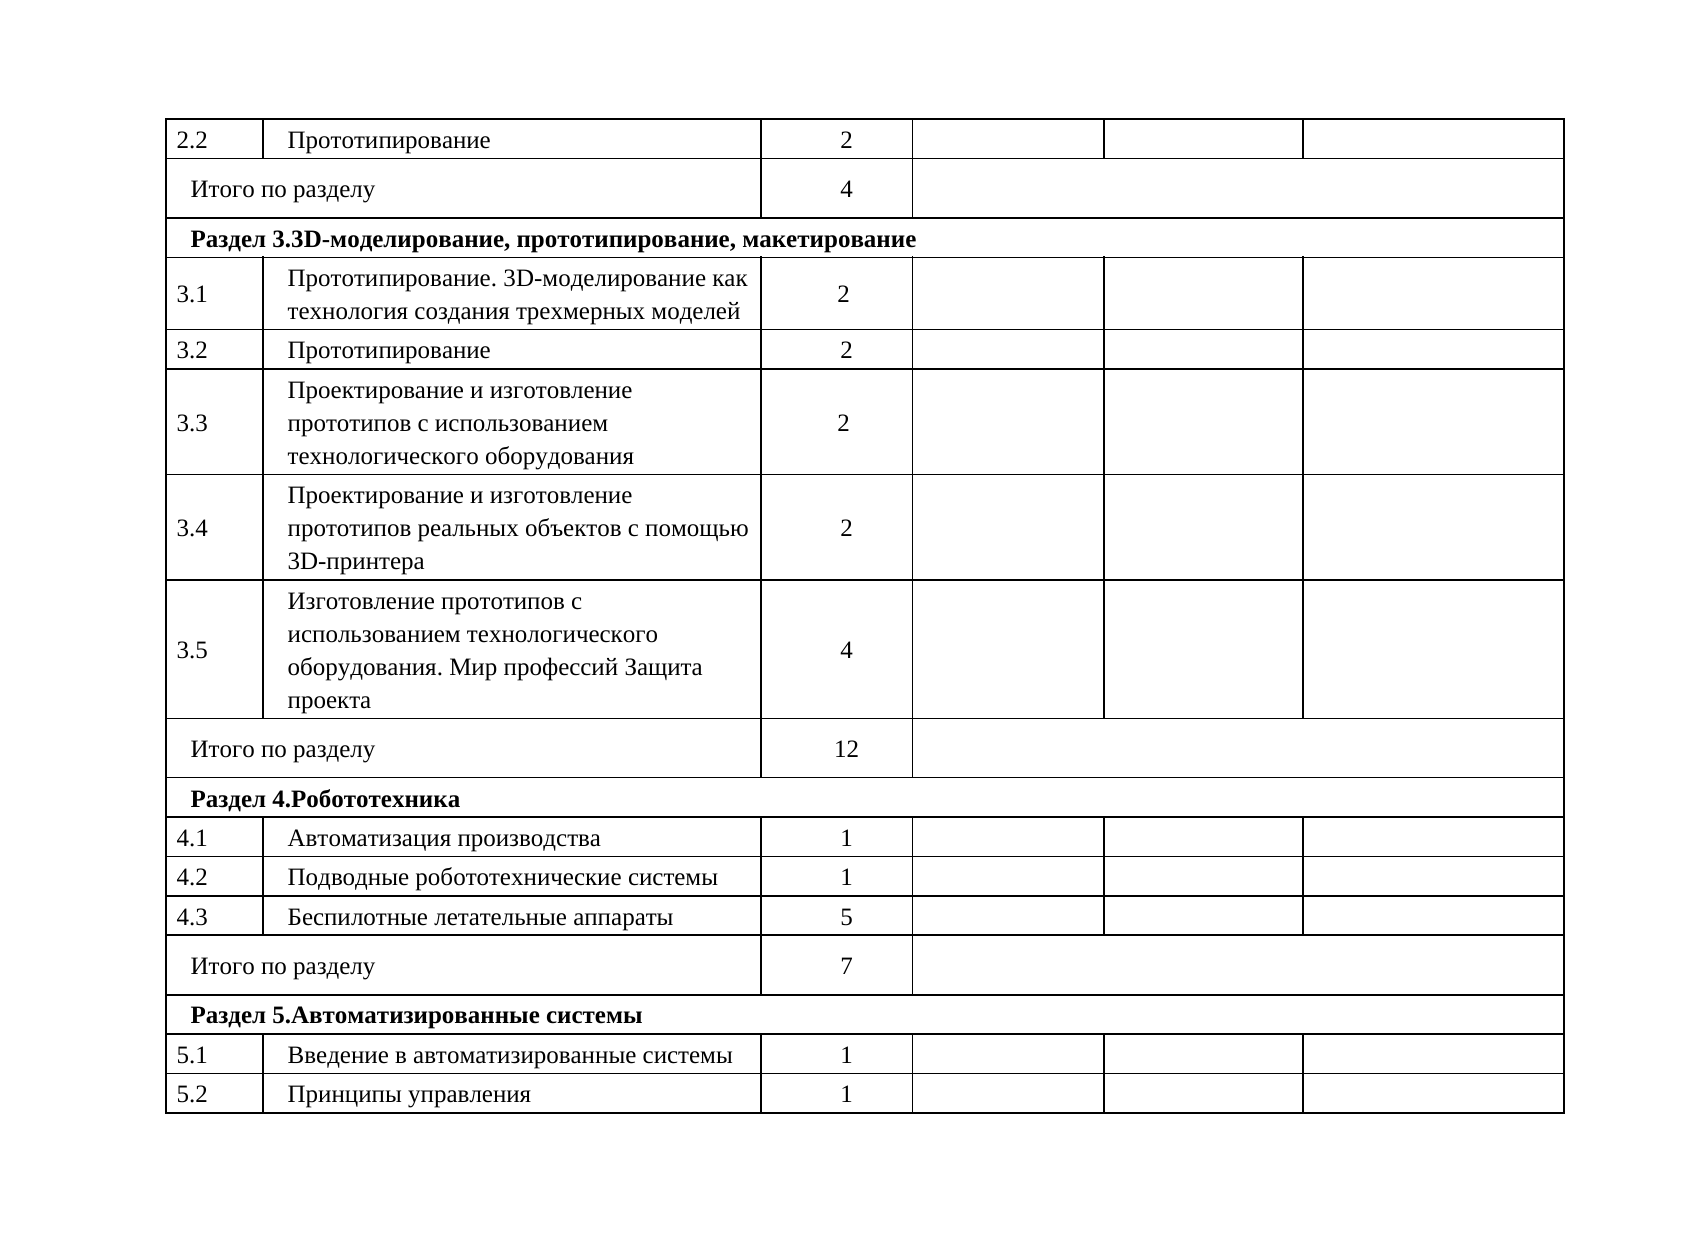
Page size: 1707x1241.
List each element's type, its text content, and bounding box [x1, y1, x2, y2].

table_cell 5.1 [167, 1035, 262, 1073]
table_cell 3.3 [167, 370, 262, 473]
table_cell 5 [762, 897, 912, 934]
table_cell [1105, 120, 1302, 157]
table_cell 12 [762, 719, 912, 777]
table_cell Автоматизация производства [264, 818, 760, 856]
table_cell Изготовление прототипов с использованием технологического оборудования. Мир профессий Защита проекта [264, 581, 760, 717]
table_cell Итого по разделу [167, 936, 760, 994]
table_cell 4.2 [167, 857, 262, 895]
table_cell Прототипирование [264, 330, 760, 368]
table_cell 1 [762, 1074, 912, 1112]
table_cell [1304, 897, 1563, 934]
table_cell [913, 581, 1103, 717]
table_cell 1 [762, 857, 912, 895]
table_cell Раздел 3.3D-моделирование, прототипирование, макетирование [167, 219, 1563, 256]
table_cell [1304, 330, 1563, 368]
table_cell 2.2 [167, 120, 262, 157]
table_cell [913, 1035, 1103, 1073]
table_cell [913, 1074, 1103, 1112]
table_cell [1105, 857, 1302, 895]
table_cell [1304, 120, 1563, 157]
table_cell 4.1 [167, 818, 262, 856]
table_cell [1304, 581, 1563, 717]
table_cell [264, 1074, 760, 1112]
table_cell [913, 258, 1103, 329]
table_cell [1105, 370, 1302, 473]
table_cell 4 [762, 159, 912, 217]
table_cell [1304, 370, 1563, 473]
table_cell Итого по разделу [167, 159, 760, 217]
table_cell [1105, 475, 1302, 579]
table_cell [913, 857, 1103, 895]
table_cell [1105, 818, 1302, 856]
table_cell Итого по разделу [167, 719, 760, 777]
table_cell [913, 936, 1563, 994]
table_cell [264, 258, 760, 329]
table_cell Раздел 5.Автоматизированные системы [167, 996, 1563, 1033]
table_cell Проектирование и изготовление прототипов с использованием технологического оборудования [264, 370, 760, 473]
table_cell Беспилотные летательные аппараты [264, 897, 760, 934]
table_cell [1304, 258, 1563, 329]
table_cell Подводные робототехнические системы [264, 857, 760, 895]
table_cell 3.5 [167, 581, 262, 717]
table_cell 2 [762, 475, 912, 579]
table_cell [913, 897, 1103, 934]
table_cell 2 [762, 258, 912, 329]
table_cell 4.3 [167, 897, 262, 934]
table_cell 2 [762, 370, 912, 473]
table_cell [1304, 475, 1563, 579]
table_cell 1 [762, 818, 912, 856]
table_cell 7 [762, 936, 912, 994]
table_cell [1304, 857, 1563, 895]
table_cell [1304, 818, 1563, 856]
table_cell Раздел 4.Робототехника [167, 778, 1563, 816]
table_cell [1304, 1035, 1563, 1073]
table_cell Проектирование и изготовление прототипов реальных объектов с помощью 3D-принтера [264, 475, 760, 579]
table_cell [913, 719, 1563, 777]
table_cell [1105, 1035, 1302, 1073]
table_cell [913, 120, 1103, 157]
table_cell Прототипирование [264, 120, 760, 157]
table_cell 2 [762, 120, 912, 157]
table_cell [1105, 330, 1302, 368]
table_cell [913, 370, 1103, 473]
table_cell [913, 475, 1103, 579]
table_cell [1105, 1074, 1302, 1112]
table_cell [913, 330, 1103, 368]
table_cell [1304, 1074, 1563, 1112]
table_cell [1105, 897, 1302, 934]
table_cell 4 [762, 581, 912, 717]
table_cell 1 [762, 1035, 912, 1073]
table_cell Введение в автоматизированные системы [264, 1035, 760, 1073]
table_cell 3.4 [167, 475, 262, 579]
table_cell 3.2 [167, 330, 262, 368]
table_cell 5.2 [167, 1074, 262, 1112]
table_cell 2 [762, 330, 912, 368]
table_cell 3.1 [167, 258, 262, 329]
table_cell [1105, 581, 1302, 717]
table_cell [1105, 258, 1302, 329]
table_cell [913, 818, 1103, 856]
table_cell [913, 159, 1563, 217]
